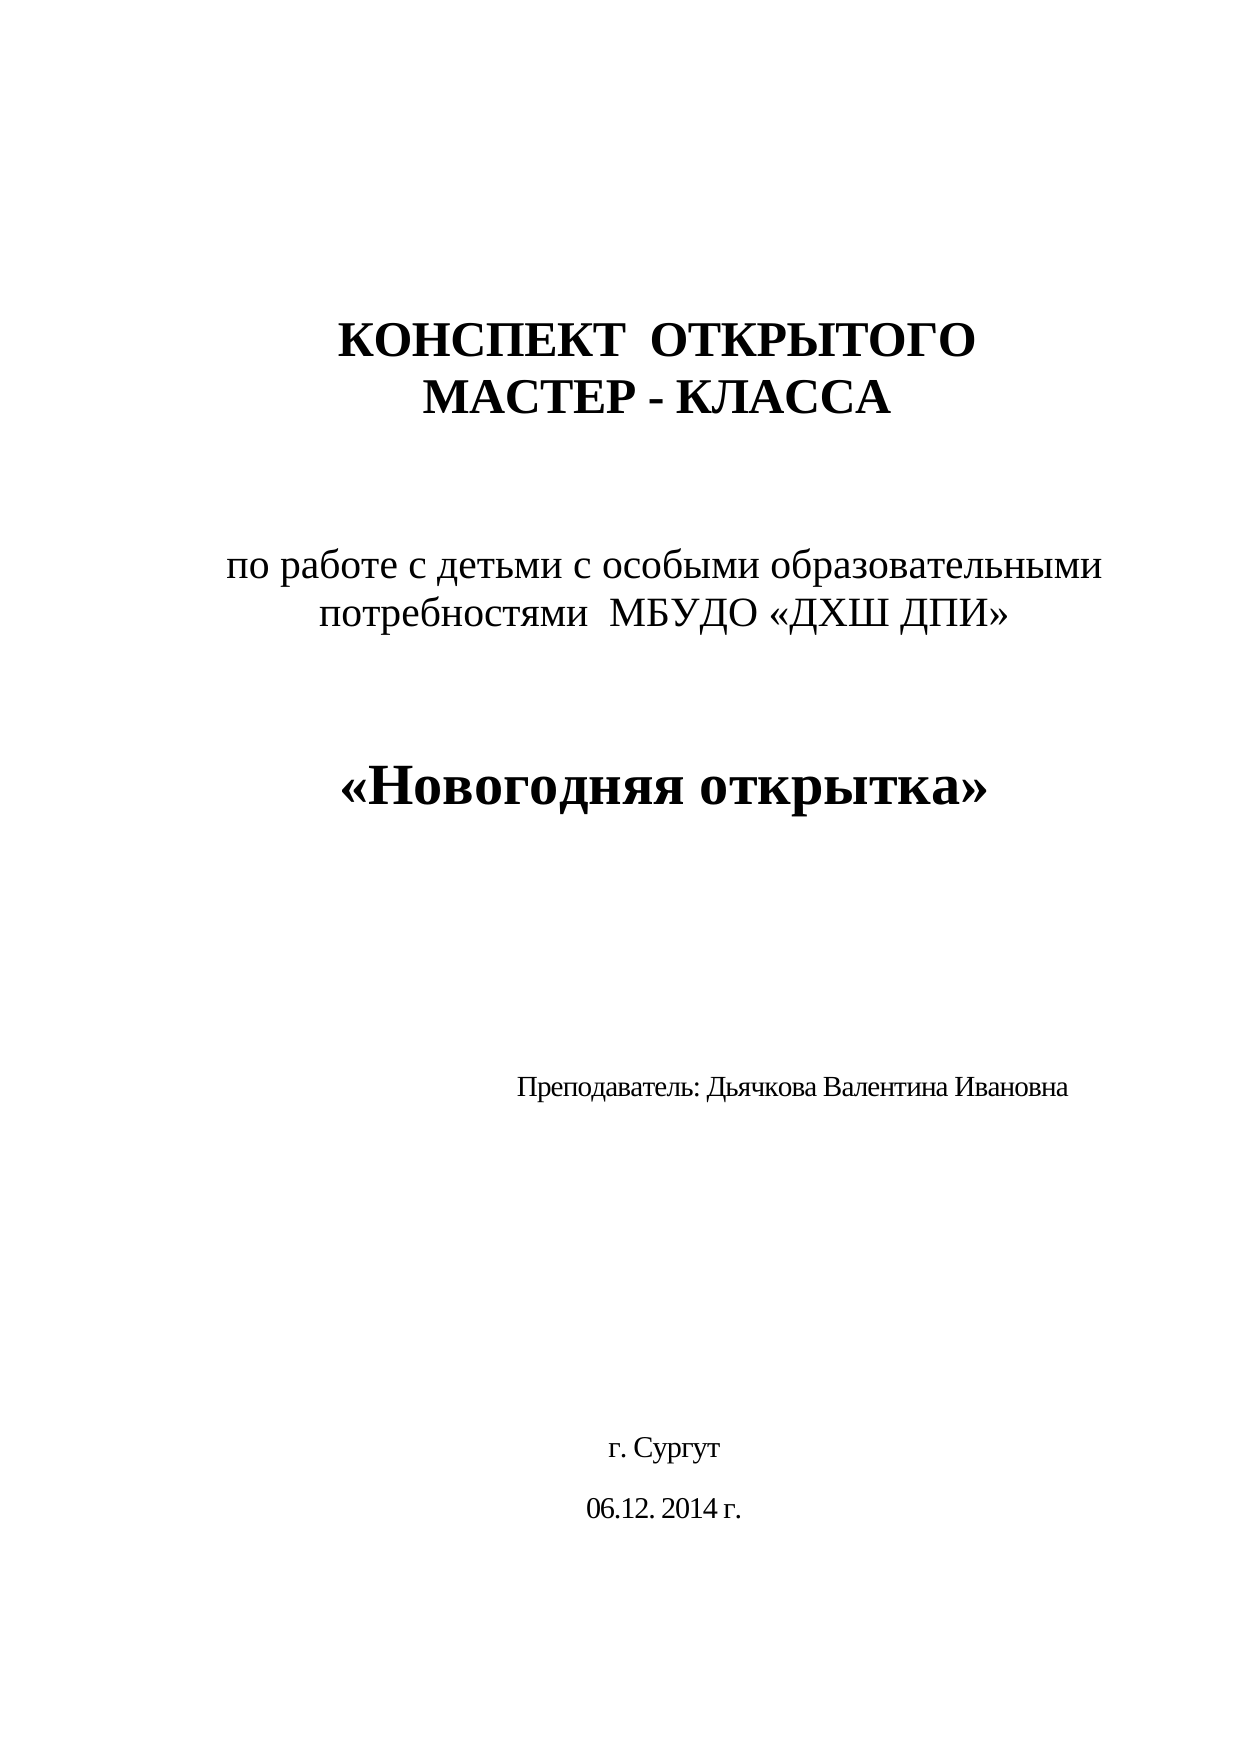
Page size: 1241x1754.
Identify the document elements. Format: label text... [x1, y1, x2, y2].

text Преподаватель: Дьячкова Валентина Ивановна [177, 1069, 1152, 1103]
text «Новогодняя открытка» [177, 750, 1152, 817]
text по работе с детьми с особыми образовательными потребностями МБУДО «ДХШ ДПИ» [177, 539, 1152, 635]
text КОНСПЕКТ ОТКРЫТОГО МАСТЕР - КЛАССА [162, 309, 1152, 424]
text 06.12. 2014 г. [177, 1490, 1152, 1525]
text г. Сургут [177, 1429, 1152, 1464]
